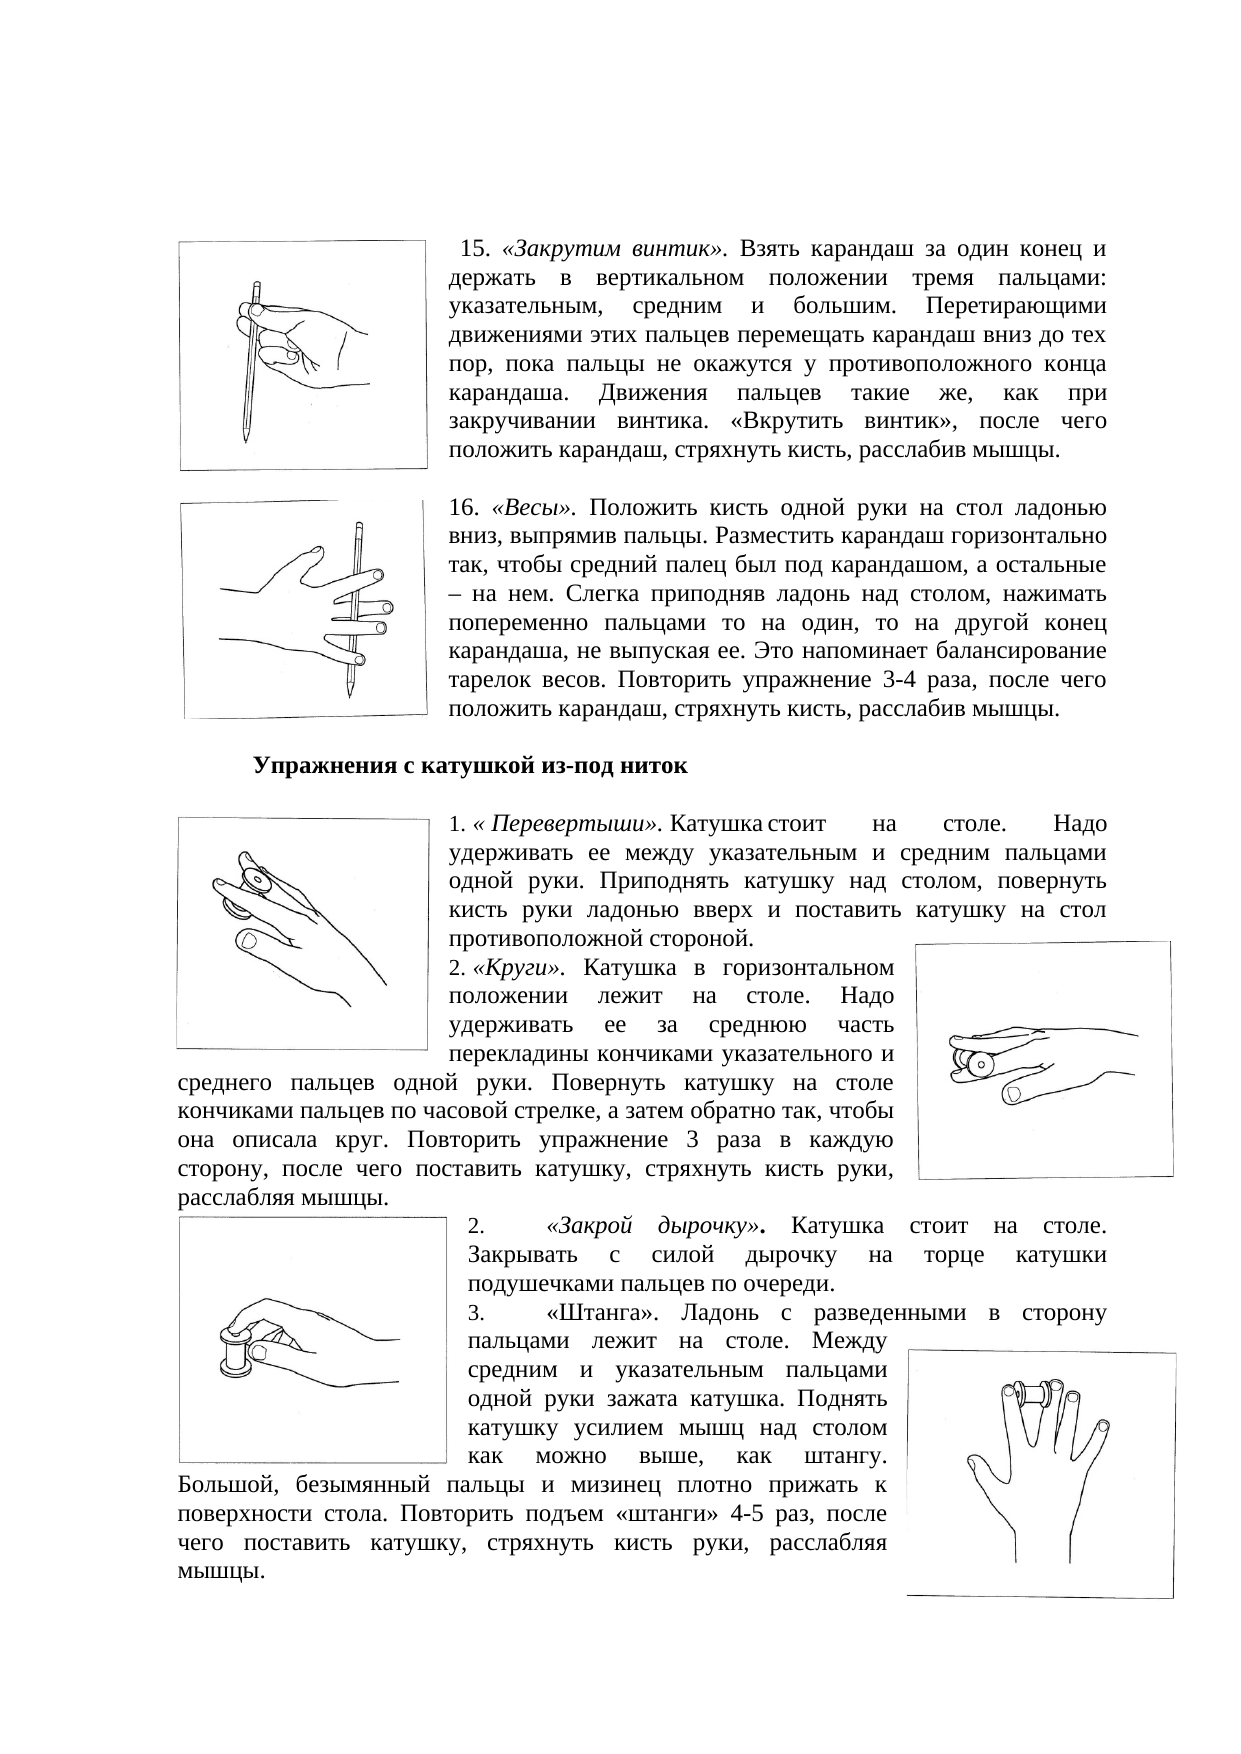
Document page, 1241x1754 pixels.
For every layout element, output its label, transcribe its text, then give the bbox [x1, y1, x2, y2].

picture [176, 500, 430, 719]
picture [177, 1215, 449, 1465]
picture [906, 1347, 1177, 1601]
picture [913, 941, 1176, 1180]
picture [176, 815, 430, 1052]
picture [176, 240, 430, 472]
list «Штанга». Ладонь с разведенными в сторону пальцами лежит на столе. Между средним и указательным пальцами одной руки зажата катушка. Поднять катушку усилием мышц над столом как можно выше, как штангу. Большой, безымянный пальцы и мизинец плотно прижать к поверхности стола. Повторить подъем «штанги» 4-5 раз, после чего поставить катушку, стряхнуть кисть руки, расслабляя мышцы. [177, 1297, 1107, 1584]
list « Перевертыши». Катушка стоит на столе. Надо удерживать ее между указательным и средним пальцами одной руки. Приподнять катушку над столом, повернуть кисть руки ладонью вверх и поставить катушку на стол противоположной стороной. [177, 808, 1107, 952]
list «Закрой дырочку». Катушка стоит на столе. Закрывать с силой дырочку на торце катушки подушечками пальцев по очереди. [177, 1211, 1107, 1297]
list «Круги». Катушка в горизонтальном положении лежит на столе. Надо удерживать ее за среднюю часть перекладины кончиками указательного и среднего пальцев одной руки. Повернуть катушку на столе кончиками пальцев по часовой стрелке, а затем обратно так, чтобы она описала круг. Повторить упражнение 3 раза в каждую сторону, после чего поставить катушку, стряхнуть кисть руки, расслабляя мышцы. [177, 952, 1107, 1211]
text Упражнения с катушкой из-под ниток [177, 751, 1107, 779]
